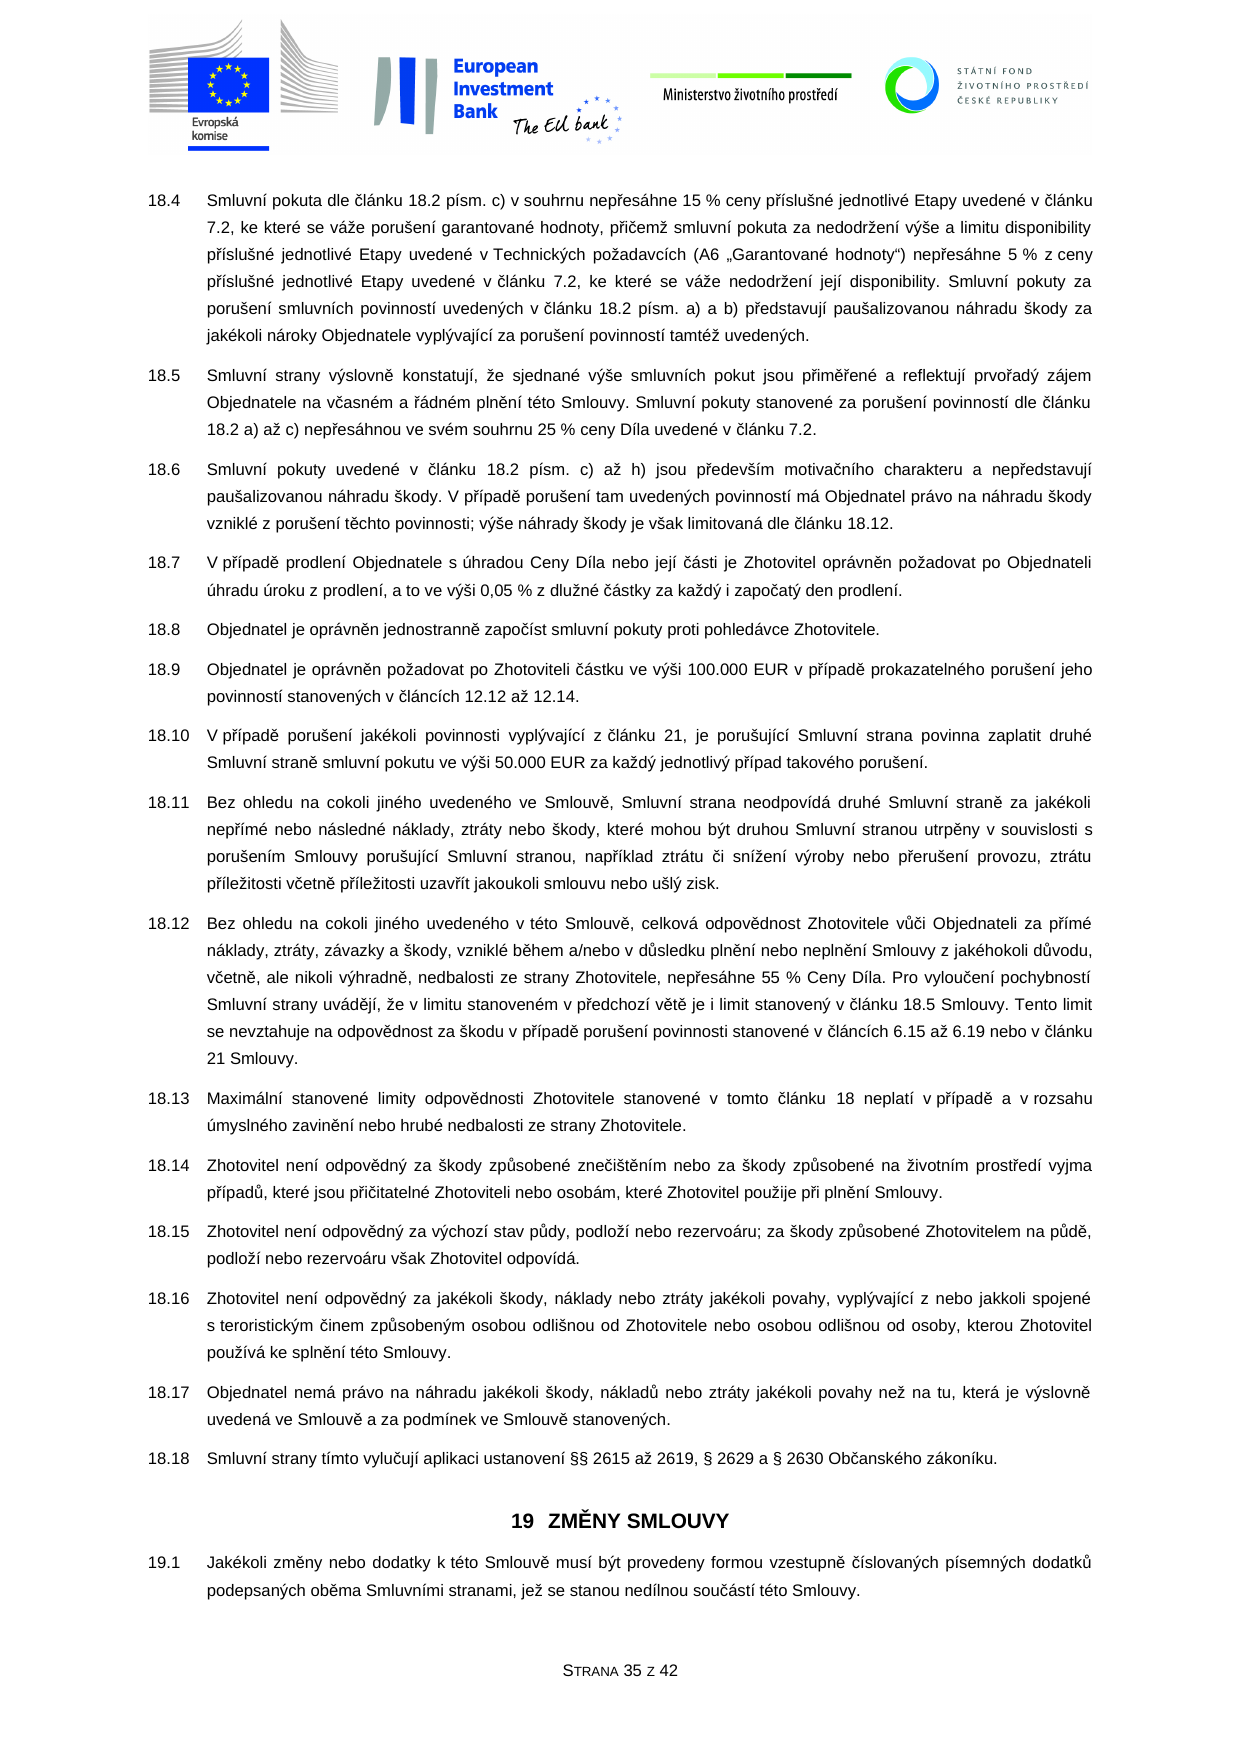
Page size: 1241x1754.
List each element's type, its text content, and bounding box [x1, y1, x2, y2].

subtitle V případě porušení jakékoli povinnosti vyplývající z článku 21, je porušující Smluvní strana povinna zaplatit druhé Smluvní straně smluvní pokutu ve výši 50.000 EUR za každý jednotlivý případ takového porušení. [148, 718, 1093, 772]
subtitle Bez ohledu na cokoli jiného uvedeného v této Smlouvě, celková odpovědnost Zhotovitele vůči Objednateli za přímé náklady, ztráty, závazky a škody, vzniklé během a/nebo v důsledku plnění nebo neplnění Smlouvy z jakéhokoli důvodu, včetně, ale nikoli výhradně, nedbalosti ze strany Zhotovitele, nepřesáhne 55 % Ceny Díla. Pro vyloučení pochybností Smluvní strany uvádějí, že v limitu stanoveném v předchozí větě je i limit stanovený v článku 18.5 Smlouvy. Tento limit se nevztahuje na odpovědnost za škodu v případě porušení povinnosti stanovené v článcích 6.15 až 6.19 nebo v článku 21 Smlouvy. [148, 906, 1093, 1068]
subtitle Objednatel nemá právo na náhradu jakékoli škody, nákladů nebo ztráty jakékoli povahy než na tu, která je výslovně uvedená ve Smlouvě a za podmínek ve Smlouvě stanovených. [148, 1374, 1093, 1429]
subtitle Maximální stanovené limity odpovědnosti Zhotovitele stanovené v tomto článku 18 neplatí v případě a v rozsahu úmyslného zavinění nebo hrubé nedbalosti ze strany Zhotovitele. [148, 1081, 1093, 1135]
picture [147, 14, 1092, 155]
subtitle Zhotovitel není odpovědný za škody způsobené znečištěním nebo za škody způsobené na životním prostředí vyjma případů, které jsou přičitatelné Zhotoviteli nebo osobám, které Zhotovitel použije při plnění Smlouvy. [148, 1147, 1093, 1202]
subtitle Zhotovitel není odpovědný za výchozí stav půdy, podloží nebo rezervoáru; za škody způsobené Zhotovitelem na půdě, podloží nebo rezervoáru však Zhotovitel odpovídá. [148, 1214, 1093, 1268]
list ZMĚNY SMLOUVY [148, 1506, 1093, 1533]
subtitle Smluvní strany výslovně konstatují, že sjednané výše smluvních pokut jsou přiměřené a reflektují prvořadý zájem Objednatele na včasném a řádném plnění této Smlouvy. Smluvní pokuty stanovené za porušení povinností dle článku 18.2 a) až c) nepřesáhnou ve svém souhrnu 25 % ceny Díla uvedené v článku 7.2. [148, 358, 1093, 439]
subtitle Smluvní pokuty uvedené v článku 18.2 písm. c) až h) jsou především motivačního charakteru a nepředstavují paušalizovanou náhradu škody. V případě porušení tam uvedených povinností má Objednatel právo na náhradu škody vzniklé z porušení těchto povinnosti; výše náhrady škody je však limitovaná dle článku 18.12. [148, 452, 1093, 533]
subtitle Objednatel je oprávněn jednostranně započíst smluvní pokuty proti pohledávce Zhotovitele. [148, 612, 1093, 639]
subtitle Smluvní pokuta dle článku 18.2 písm. c) v souhrnu nepřesáhne 15 % ceny příslušné jednotlivé Etapy uvedené v článku 7.2, ke které se váže porušení garantované hodnoty, přičemž smluvní pokuta za nedodržení výše a limitu disponibility příslušné jednotlivé Etapy uvedené v Technických požadavcích (A6 „Garantované hodnoty“) nepřesáhne 5 % z ceny příslušné jednotlivé Etapy uvedené v článku 7.2, ke které se váže nedodržení její disponibility. Smluvní pokuty za porušení smluvních povinností uvedených v článku 18.2 písm. a) a b) představují paušalizovanou náhradu škody za jakékoli nároky Objednatele vyplývající za porušení povinností tamtéž uvedených. [148, 183, 1093, 345]
subtitle Zhotovitel není odpovědný za jakékoli škody, náklady nebo ztráty jakékoli povahy, vyplývající z nebo jakkoli spojené s teroristickým činem způsobeným osobou odlišnou od Zhotovitele nebo osobou odlišnou od osoby, kterou Zhotovitel používá ke splnění této Smlouvy. [148, 1281, 1093, 1362]
subtitle Bez ohledu na cokoli jiného uvedeného ve Smlouvě, Smluvní strana neodpovídá druhé Smluvní straně za jakékoli nepřímé nebo následné náklady, ztráty nebo škody, které mohou být druhou Smluvní stranou utrpěny v souvislosti s porušením Smlouvy porušující Smluvní stranou, například ztrátu či snížení výroby nebo přerušení provozu, ztrátu příležitosti včetně příležitosti uzavřít jakoukoli smlouvu nebo ušlý zisk. [148, 785, 1093, 893]
subtitle Jakékoli změny nebo dodatky k této Smlouvě musí být provedeny formou vzestupně číslovaných písemných dodatků podepsaných oběma Smluvními stranami, jež se stanou nedílnou součástí této Smlouvy. [148, 1545, 1093, 1599]
subtitle V případě prodlení Objednatele s úhradou Ceny Díla nebo její části je Zhotovitel oprávněn požadovat po Objednateli úhradu úroku z prodlení, a to ve výši 0,05 % z dlužné částky za každý i započatý den prodlení. [148, 545, 1093, 599]
subtitle Objednatel je oprávněn požadovat po Zhotoviteli částku ve výši 100.000 EUR v případě prokazatelného porušení jeho povinností stanovených v článcích 12.12 až 12.14. [148, 652, 1093, 706]
subtitle Smluvní strany tímto vylučují aplikaci ustanovení §§ 2615 až 2619, § 2629 a § 2630 Občanského zákoníku. [148, 1441, 1093, 1468]
